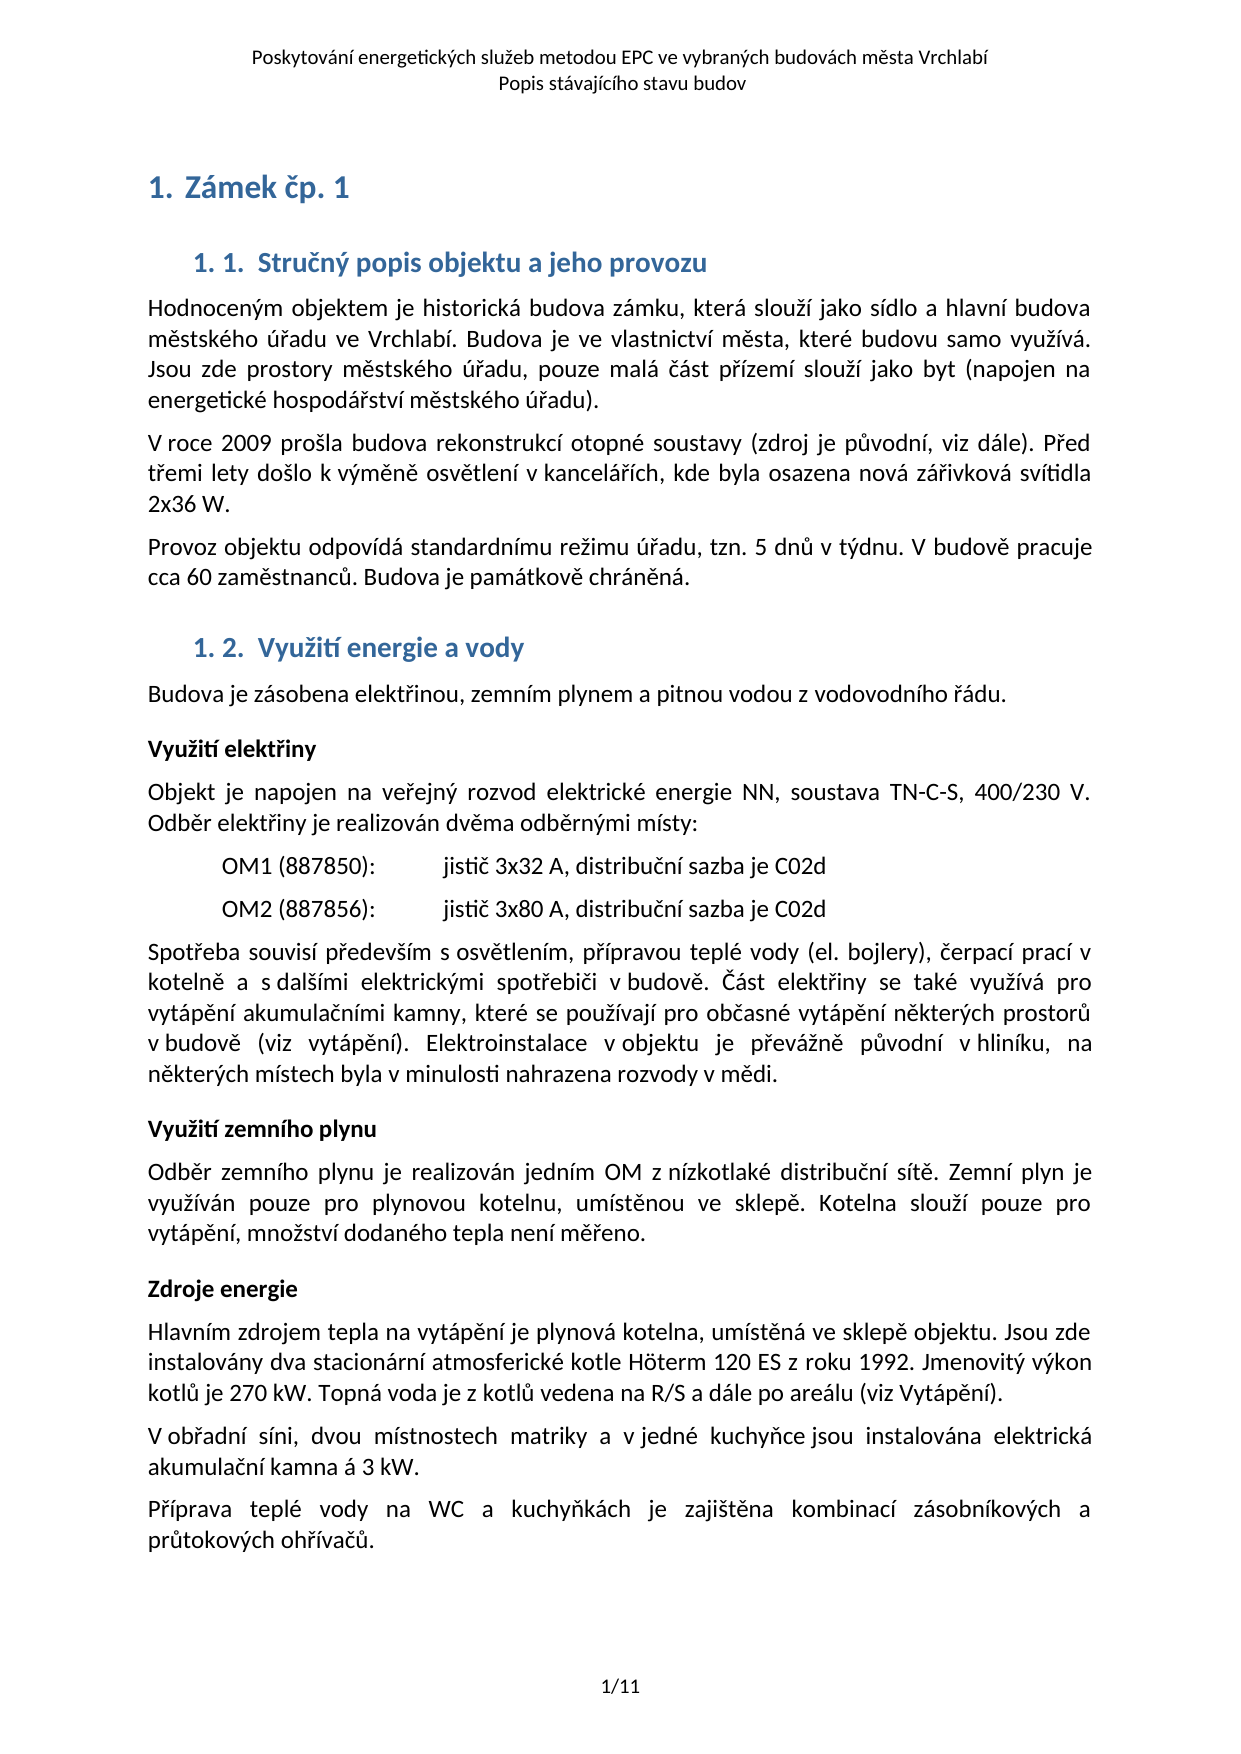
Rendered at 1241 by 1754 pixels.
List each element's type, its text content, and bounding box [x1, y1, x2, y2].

text V obřadní síni, dvou místnostech matriky a v jedné kuchyňce jsou instalována elektrická akumulační kamna á 3 kW. [148, 1420, 1092, 1481]
subtitle Využití energie a vody [192, 629, 1092, 665]
text Objekt je napojen na veřejný rozvod elektrické energie NN, soustava TN-C-S, 400/230 V. Odběr elektřiny je realizován dvěma odběrnými místy: [148, 776, 1092, 837]
text Odběr zemního plynu je realizován jedním OM z nízkotlaké distribuční sítě. Zemní plyn je využíván pouze pro plynovou kotelnu, umístěnou ve sklepě. Kotelna slouží pouze pro vytápění, množství dodaného tepla není měřeno. [148, 1156, 1092, 1248]
text OM2 (887856): jistič 3x80 A, distribuční sazba je C02d [148, 893, 1092, 923]
text Spotřeba souvisí především s osvětlením, přípravou teplé vody (el. bojlery), čerpací prací v kotelně a s dalšími elektrickými spotřebiči v budově. Část elektřiny se také využívá pro vytápění akumulačními kamny, které se používají pro občasné vytápění některých prostorů v budově (viz vytápění). Elektroinstalace v objektu je převážně původní v hliníku, na některých místech byla v minulosti nahrazena rozvody v mědi. [148, 936, 1092, 1088]
text Využití elektřiny [148, 733, 1092, 764]
text Příprava teplé vody na WC a kuchyňkách je zajištěna kombinací zásobníkových a průtokových ohřívačů. [148, 1494, 1092, 1555]
text Hlavním zdrojem tepla na vytápění je plynová kotelna, umístěná ve sklepě objektu. Jsou zde instalovány dva stacionární atmosferické kotle Höterm 120 ES z roku 1992. Jmenovitý výkon kotlů je 270 kW. Topná voda je z kotlů vedena na R/S a dále po areálu (viz Vytápění). [148, 1316, 1092, 1408]
text Budova je zásobena elektřinou, zemním plynem a pitnou vodou z vodovodního řádu. [148, 678, 1092, 708]
text Využití zemního plynu [148, 1113, 1092, 1144]
subtitle Stručný popis objektu a jeho provozu [192, 244, 1092, 280]
text Zdroje energie [148, 1273, 1092, 1303]
text Hodnoceným objektem je historická budova zámku, která slouží jako sídlo a hlavní budova městského úřadu ve Vrchlabí. Budova je ve vlastnictví města, které budovu samo využívá. Jsou zde prostory městského úřadu, pouze malá část přízemí slouží jako byt (napojen na energetické hospodářství městského úřadu). [148, 292, 1092, 414]
text V roce 2009 prošla budova rekonstrukcí otopné soustavy (zdroj je původní, viz dále). Před třemi lety došlo k výměně osvětlení v kancelářích, kde byla osazena nová zářivková svítidla 2x36 W. [148, 427, 1092, 518]
text Provoz objektu odpovídá standardnímu režimu úřadu, tzn. 5 dnů v týdnu. V budově pracuje cca 60 zaměstnanců. Budova je památkově chráněná. [148, 531, 1092, 592]
text OM1 (887850): jistič 3x32 A, distribuční sazba je C02d [148, 850, 1092, 880]
subtitle Zámek čp. 1 [148, 166, 1092, 207]
